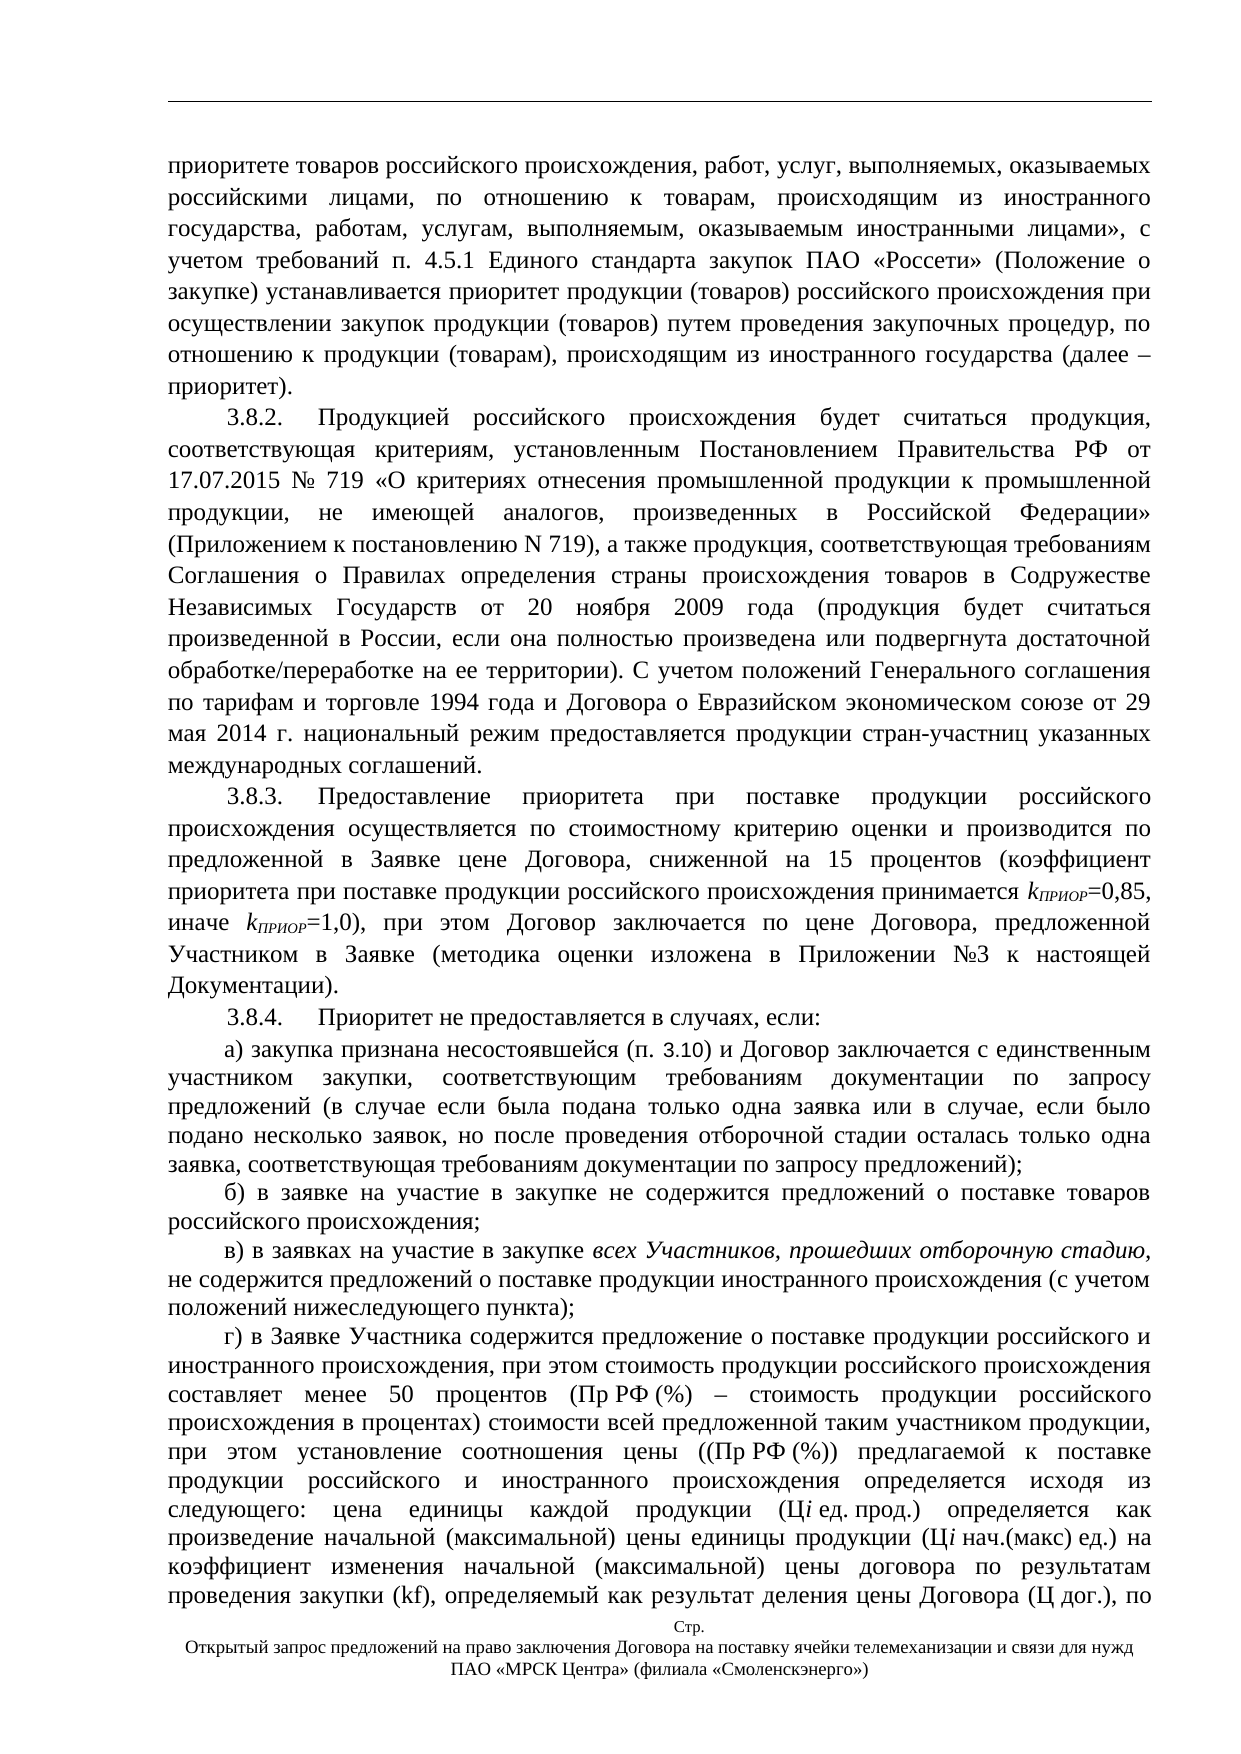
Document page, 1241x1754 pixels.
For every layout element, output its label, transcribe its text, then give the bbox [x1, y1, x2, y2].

list Продукцией российского происхождения будет считаться продукция, соответствующая критериям, установленным Постановлением Правительства РФ от 17.07.2015 № 719 «О критериях отнесения промышленной продукции к промышленной продукции, не имеющей аналогов, произведенных в Российской Федерации» (Приложением к постановлению N 719), а также продукция, соответствующая требованиям Соглашения о Правилах определения страны происхождения товаров в Содружестве Независимых Государств от 20 ноября 2009 года (продукция будет считаться произведенной в России, если она полностью произведена или подвергнута достаточной обработке/переработке на ее территории). С учетом положений Генерального соглашения по тарифам и торговле 1994 года и Договора о Евразийском экономическом союзе от 29 мая 2014 г. национальный режим предоставляется продукции стран-участниц указанных международных соглашений. [168, 402, 1152, 778]
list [168, 150, 1152, 400]
text в) в заявках на участие в закупке всех Участников, прошедших отборочную стадию, не содержится предложений о поставке продукции иностранного происхождения (с учетом положений нижеследующего пункта); [168, 1235, 1152, 1321]
text б) в заявке на участие в закупке не содержится предложений о поставке товаров российского происхождения; [168, 1177, 1152, 1235]
list Предоставление приоритета при поставке продукции российского происхождения осуществляется по стоимостному критерию оценки и производится по предложенной в Заявке цене Договора, сниженной на 15 процентов (коэффициент приоритета при поставке продукции российского происхождения принимается kПРИОР=0,85, иначе kПРИОР=1,0), при этом Договор заключается по цене Договора, предложенной Участником в Заявке (методика оценки изложена в Приложении №3 к настоящей Документации). [168, 781, 1152, 999]
text а) закупка признана несостоявшейся (п. 3.10) и Договор заключается с единственным участником закупки, соответствующим требованиям документации по запросу предложений (в случае если была подана только одна заявка или в случае, если было подано несколько заявок, но после проведения отборочной стадии осталась только одна заявка, соответствующая требованиям документации по запросу предложений); [168, 1034, 1152, 1177]
list Приоритет не предоставляется в случаях, если: [168, 1002, 1152, 1031]
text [168, 1321, 1152, 1609]
